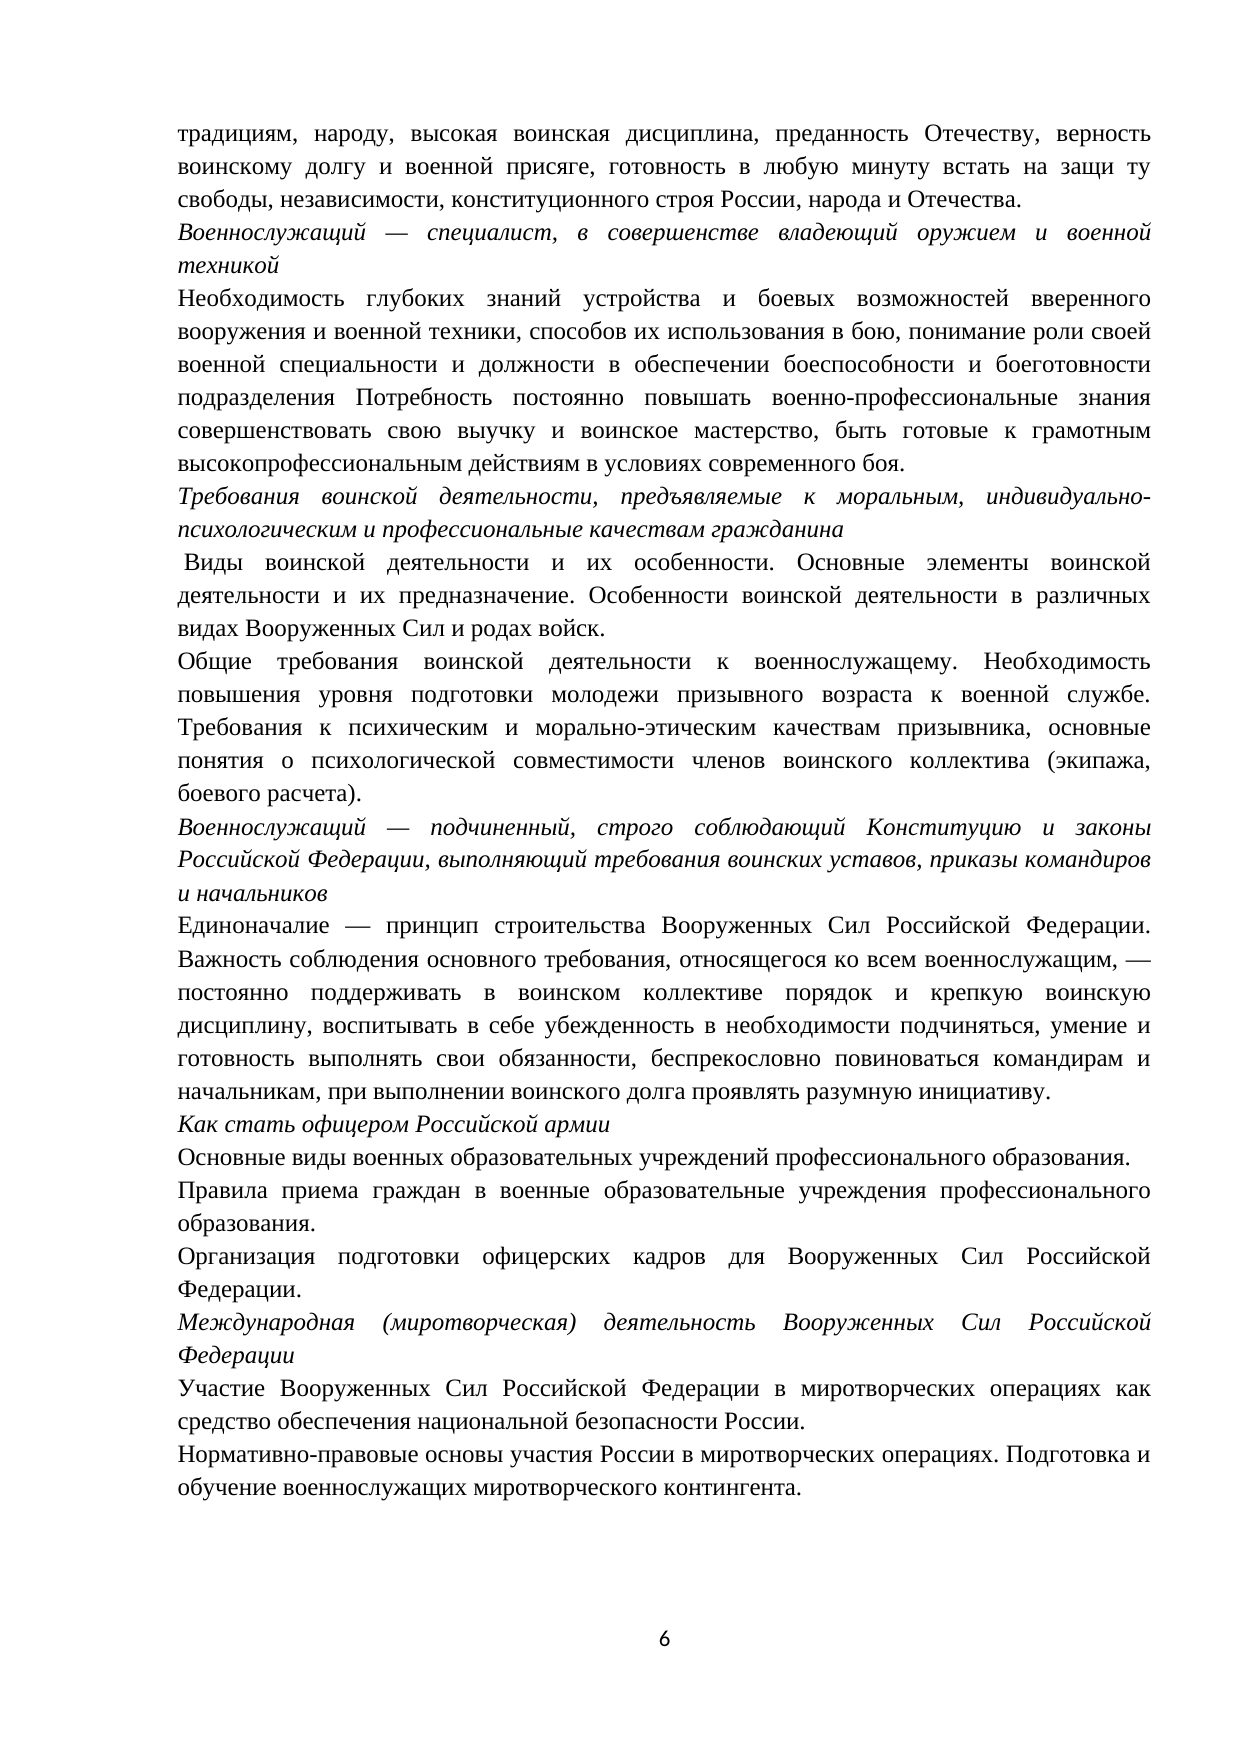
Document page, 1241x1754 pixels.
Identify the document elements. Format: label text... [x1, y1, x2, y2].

text Военнослужащий — подчиненный, строго соблюдающий Конституцию и законы Российской Федерации, выполняющий требования воинских уставов, приказы командиров и начальников [177, 812, 1152, 906]
text Необходимость глубоких знаний устройства и боевых возможностей вверенного вооружения и военной техники, способов их использования в бою, понимание роли своей военной специальности и должности в обеспечении боеспособности и боеготовности подразделения Потребность постоянно повышать военно-профессиональные знания совершенствовать свою выучку и воинское мастерство, быть готовые к грамотным высокопрофессиональным действиям в условиях современного боя. [177, 283, 1152, 477]
text Единоначалие — принцип строительства Вооруженных Сил Российской Федерации. Важность соблюдения основного требования, относящегося ко всем военнослужащим, — постоянно поддерживать в воинском коллективе порядок и крепкую воинскую дисциплину, воспитывать в себе убежденность в необходимости подчиняться, умение и готовность выполнять свои обязанности, беспрекословно повиноваться командирам и начальникам, при выполнении воинского долга проявлять разумную инициативу. [177, 911, 1152, 1104]
text Военнослужащий — специалист, в совершенстве владеющий оружием и военной техникой [177, 217, 1152, 279]
text Как стать офицером Российской армии [177, 1109, 1152, 1137]
text Участие Вооруженных Сил Российской Федерации в миротворческих операциях как средство обеспечения национальной безопасности России. [177, 1373, 1152, 1435]
text Требования воинской деятельности, предъявляемые к моральным, индивидуально-психологическим и профессиональные качествам гражданина [177, 481, 1152, 543]
text Нормативно-правовые основы участия России в миротворческих операциях. Подготовка и обучение военнослужащих миротворческого контингента. [177, 1439, 1152, 1501]
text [177, 118, 1152, 213]
text Организация подготовки офицерских кадров для Вооруженных Сил Российской Федерации. [177, 1241, 1152, 1303]
text Основные виды военных образовательных учреждений профессионального образования. [177, 1142, 1152, 1171]
text Международная (миротворческая) деятельность Вооруженных Сил Российской Федерации [177, 1307, 1152, 1369]
text Общие требования воинской деятельности к военнослужащему. Необходимость повышения уровня подготовки молодежи призывного возраста к военной службе. Требования к психическим и морально-этическим качествам призывника, основные понятия о психологической совместимости членов воинского коллектива (экипажа, боевого расчета). [177, 646, 1152, 807]
text Виды воинской деятельности и их особенности. Основные элементы воинской деятельности и их предназначение. Особенности воинской деятельности в различных видах Вооруженных Сил и родах войск. [177, 547, 1152, 642]
text Правила приема граждан в военные образовательные учреждения профессионального образования. [177, 1175, 1152, 1237]
